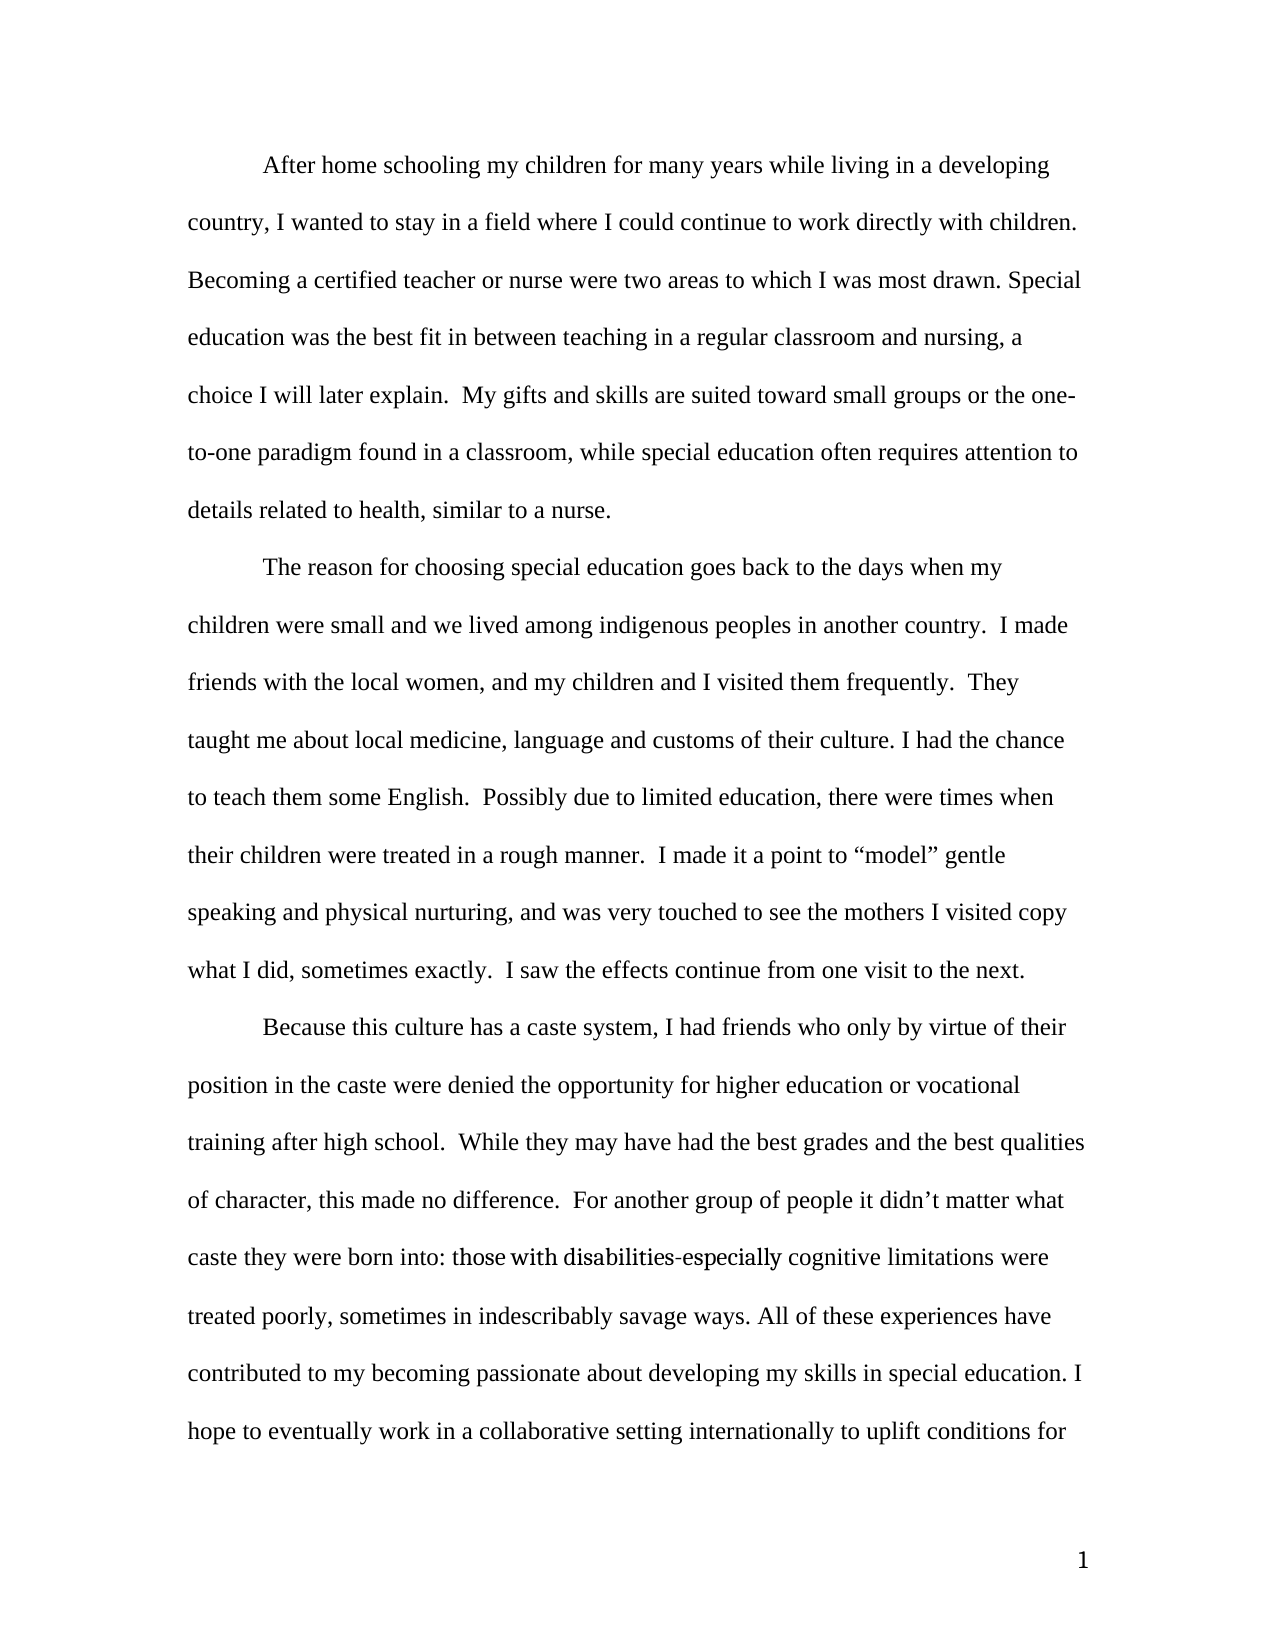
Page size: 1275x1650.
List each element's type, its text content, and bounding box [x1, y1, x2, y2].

text The reason for choosing special education goes back to the days when my children were small and we lived among indigenous peoples in another country. I made friends with the local women, and my children and I visited them frequently. They taught me about local medicine, language and customs of their culture. I had the chance to teach them some English. Possibly due to limited education, there were times when their children were treated in a rough manner. I made it a point to “model” gentle speaking and physical nurturing, and was very touched to see the mothers I visited copy what I did, sometimes exactly. I saw the effects continue from one visit to the next. [187, 552, 1087, 984]
text After home schooling my children for many years while living in a developing country, I wanted to stay in a field where I could continue to work directly with children. Becoming a certified teacher or nurse were two areas to which I was most drawn. Special education was the best fit in between teaching in a regular classroom and nursing, a choice I will later explain. My gifts and skills are suited toward small groups or the one-to-one paradigm found in a classroom, while special education often requires attention to details related to health, similar to a nurse. [187, 150, 1087, 524]
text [187, 1012, 1087, 1444]
